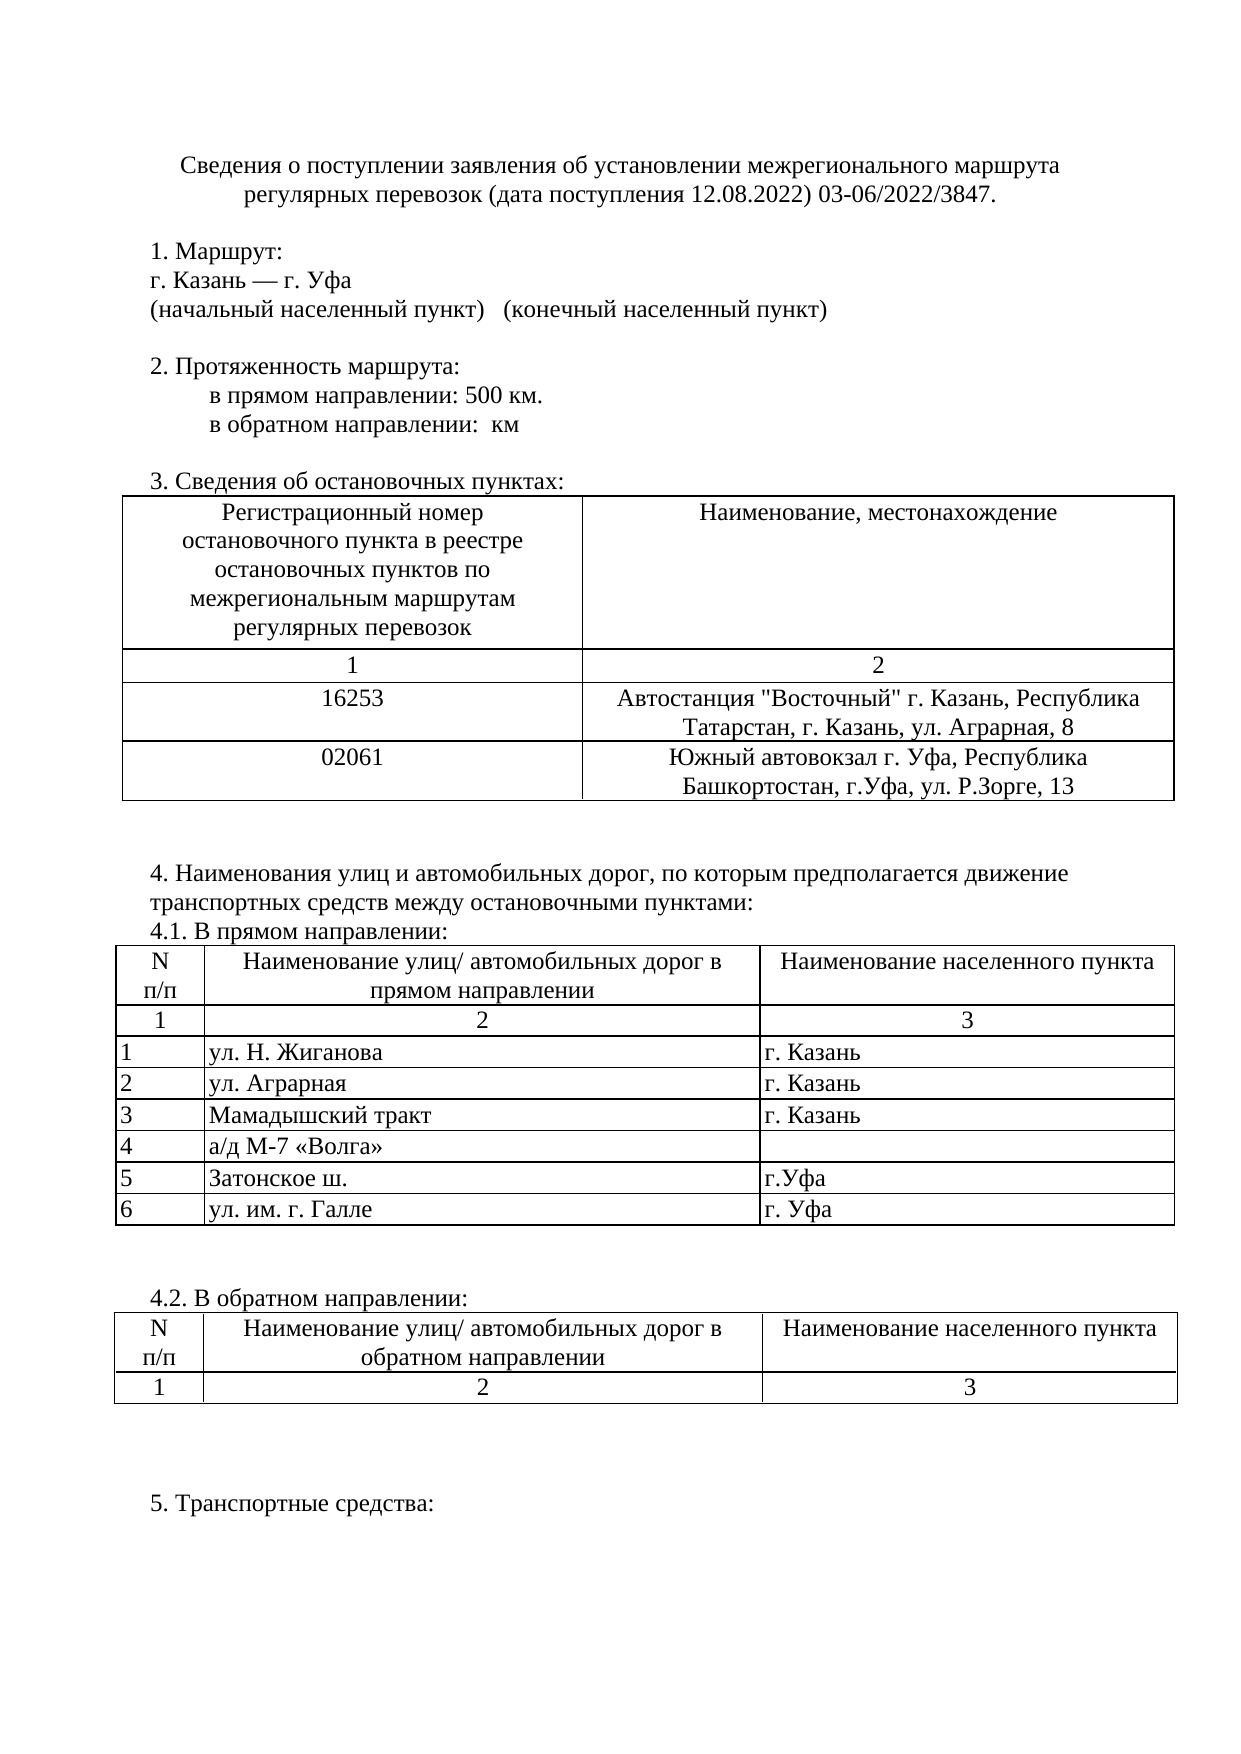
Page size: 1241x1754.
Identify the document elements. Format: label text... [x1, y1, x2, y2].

text в обратном направлении: км [150, 409, 1090, 437]
table_header Регистрационный номер остановочного пункта в реестре остановочных пунктов по межрегиональным маршрутам регулярных перевозок [123, 497, 582, 648]
table_cell Автостанция "Восточный" г. Казань, Республика Татарстан, г. Казань, ул. Аграрная, 8 [583, 683, 1173, 740]
table_cell Южный автовокзал г. Уфа, Республика Башкортостан, г.Уфа, ул. Р.Зорге, 13 [583, 742, 1173, 799]
table_cell 2 [117, 1068, 204, 1098]
table_cell 1 [117, 1037, 204, 1067]
table_header Наименование населенного пункта [761, 946, 1174, 1004]
table_cell 3 [761, 1006, 1174, 1035]
table_cell г. Казань [761, 1037, 1174, 1067]
table_cell 02061 [123, 742, 582, 799]
table_header Наименование улиц/ автомобильных дорог в прямом направлении [205, 946, 759, 1004]
table_cell а/д М-7 «Волга» [205, 1131, 759, 1161]
table_cell ул. им. г. Галле [205, 1194, 759, 1224]
table_cell 2 [583, 650, 1173, 681]
table_cell Затонское ш. [205, 1163, 759, 1193]
table_header N п/п [117, 946, 204, 1004]
table_cell 2 [204, 1373, 762, 1402]
table_cell 3 [763, 1371, 1177, 1402]
text (начальный населенный пункт) (конечный населенный пункт) [150, 294, 1090, 322]
table_cell 5 [117, 1163, 204, 1193]
table_header N п/п [115, 1313, 203, 1371]
table_cell 4 [117, 1131, 204, 1161]
table_cell г. Уфа [761, 1194, 1174, 1224]
table_cell Мамадышский тракт [205, 1100, 759, 1130]
table_cell 1 [123, 650, 582, 681]
table_cell г. Казань [761, 1068, 1174, 1098]
text Сведения о поступлении заявления об установлении межрегионального маршрута регулярных перевозок (дата поступления 12.08.2022) 03-06/2022/3847. [150, 150, 1090, 207]
text 4.1. В прямом направлении: [150, 916, 1090, 945]
text 3. Сведения об остановочных пунктах: [150, 466, 1090, 495]
text 4.2. В обратном направлении: [150, 1283, 1090, 1312]
text 4. Наименования улиц и автомобильных дорог, по которым предполагается движение транспортных средств между остановочными пунктами: [150, 858, 1090, 916]
table_header Наименование, местонахождение [583, 497, 1173, 648]
table_header Наименование населенного пункта [763, 1313, 1177, 1371]
table_cell ул. Н. Жиганова [205, 1037, 759, 1067]
table_cell г.Уфа [761, 1163, 1174, 1193]
table_cell 1 [115, 1372, 203, 1402]
table_cell 2 [205, 1006, 759, 1035]
table_cell [761, 1131, 1174, 1161]
table_cell ул. Аграрная [205, 1068, 759, 1098]
text 1. Маршрут: [150, 236, 1090, 265]
text в прямом направлении: 500 км. [150, 380, 1090, 409]
text 2. Протяженность маршрута: [150, 351, 1090, 380]
table_cell г. Казань [761, 1100, 1174, 1130]
table_cell 3 [117, 1100, 204, 1130]
table_cell 1 [117, 1006, 204, 1035]
text г. Казань — г. Уфа [150, 265, 1090, 294]
table_header Наименование улиц/ автомобильных дорог в обратном направлении [204, 1313, 762, 1371]
table_cell 16253 [123, 683, 582, 740]
table_cell 6 [117, 1194, 204, 1224]
text 5. Транспортные средства: [150, 1488, 1090, 1517]
